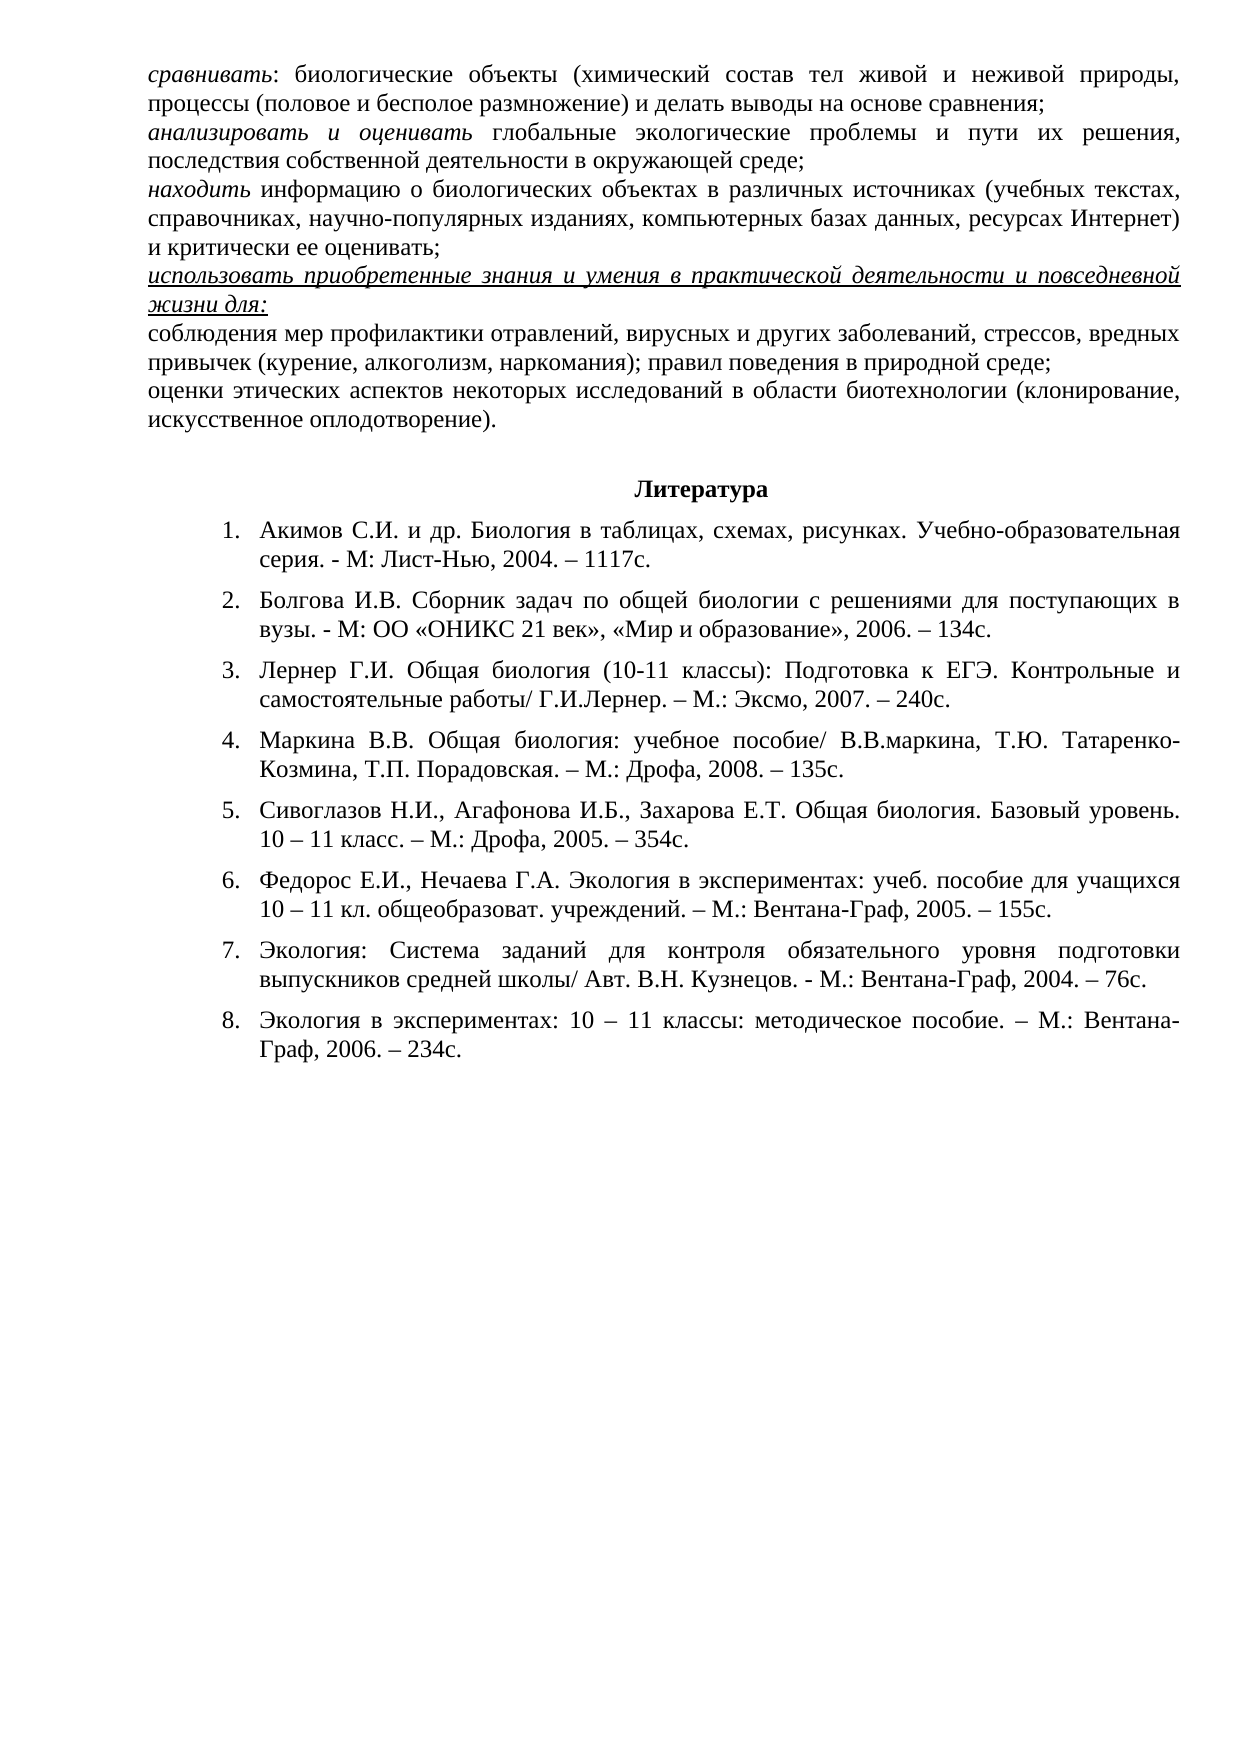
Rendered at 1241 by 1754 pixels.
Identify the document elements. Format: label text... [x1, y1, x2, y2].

text использовать приобретенные знания и умения в практической деятельности и повседневной жизни для: [148, 287, 1181, 318]
list Экология: Система заданий для контроля обязательного уровня подготовки выпускников средней школы/ Авт. В.Н. Кузнецов. - М.: Вентана-Граф, 2004. – 76с. [222, 935, 1181, 993]
list Маркина В.В. Общая биология: учебное пособие/ В.В.маркина, Т.Ю. Татаренко-Козмина, Т.П. Порадовская. – М.: Дрофа, 2008. – 135с. [222, 725, 1181, 783]
text сравнивать: биологические объекты (химический состав тел живой и неживой природы, процессы (половое и бесполое размножение) и делать выводы на основе сравнения; [148, 59, 1181, 117]
list Сивоглазов Н.И., Агафонова И.Б., Захарова Е.Т. Общая биология. Базовый уровень. 10 – 11 класс. – М.: Дрофа, 2005. – 354с. [222, 795, 1181, 853]
text Литература [222, 474, 1181, 503]
list Болгова И.В. Сборник задач по общей биологии с решениями для поступающих в вузы. - М: ОО «ОНИКС 21 век», «Мир и образование», 2006. – 134с. [222, 585, 1181, 643]
list Лернер Г.И. Общая биология (10-11 классы): Подготовка к ЕГЭ. Контрольные и самостоятельные работы/ Г.И.Лернер. – М.: Эксмо, 2007. – 240с. [222, 655, 1181, 713]
text анализировать и оценивать глобальные экологические проблемы и пути их решения, последствия собственной деятельности в окружающей среде; [148, 117, 1181, 174]
list Федорос Е.И., Нечаева Г.А. Экология в экспериментах: учеб. пособие для учащихся 10 – 11 кл. общеобразоват. учреждений. – М.: Вентана-Граф, 2005. – 155с. [222, 865, 1181, 923]
list Экология в экспериментах: 10 – 11 классы: методическое пособие. – М.: Вентана-Граф, 2006. – 234с. [222, 1005, 1181, 1063]
list Акимов С.И. и др. Биология в таблицах, схемах, рисунках. Учебно-образовательная серия. - М: Лист-Нью, 2004. – 1117с. [222, 515, 1181, 573]
text оценки этических аспектов некоторых исследований в области биотехнологии (клонирование, искусственное оплодотворение). [148, 375, 1181, 433]
text использовать приобретенные знания и умения в практической деятельности и повседневной жизни для: [148, 260, 1181, 285]
text находить информацию о биологических объектах в различных источниках (учебных текстах, справочниках, научно-популярных изданиях, компьютерных базах данных, ресурсах Интернет) и критически ее оценивать; [148, 174, 1181, 260]
text соблюдения мер профилактики отравлений, вирусных и других заболеваний, стрессов, вредных привычек (курение, алкоголизм, наркомания); правил поведения в природной среде; [148, 318, 1181, 375]
